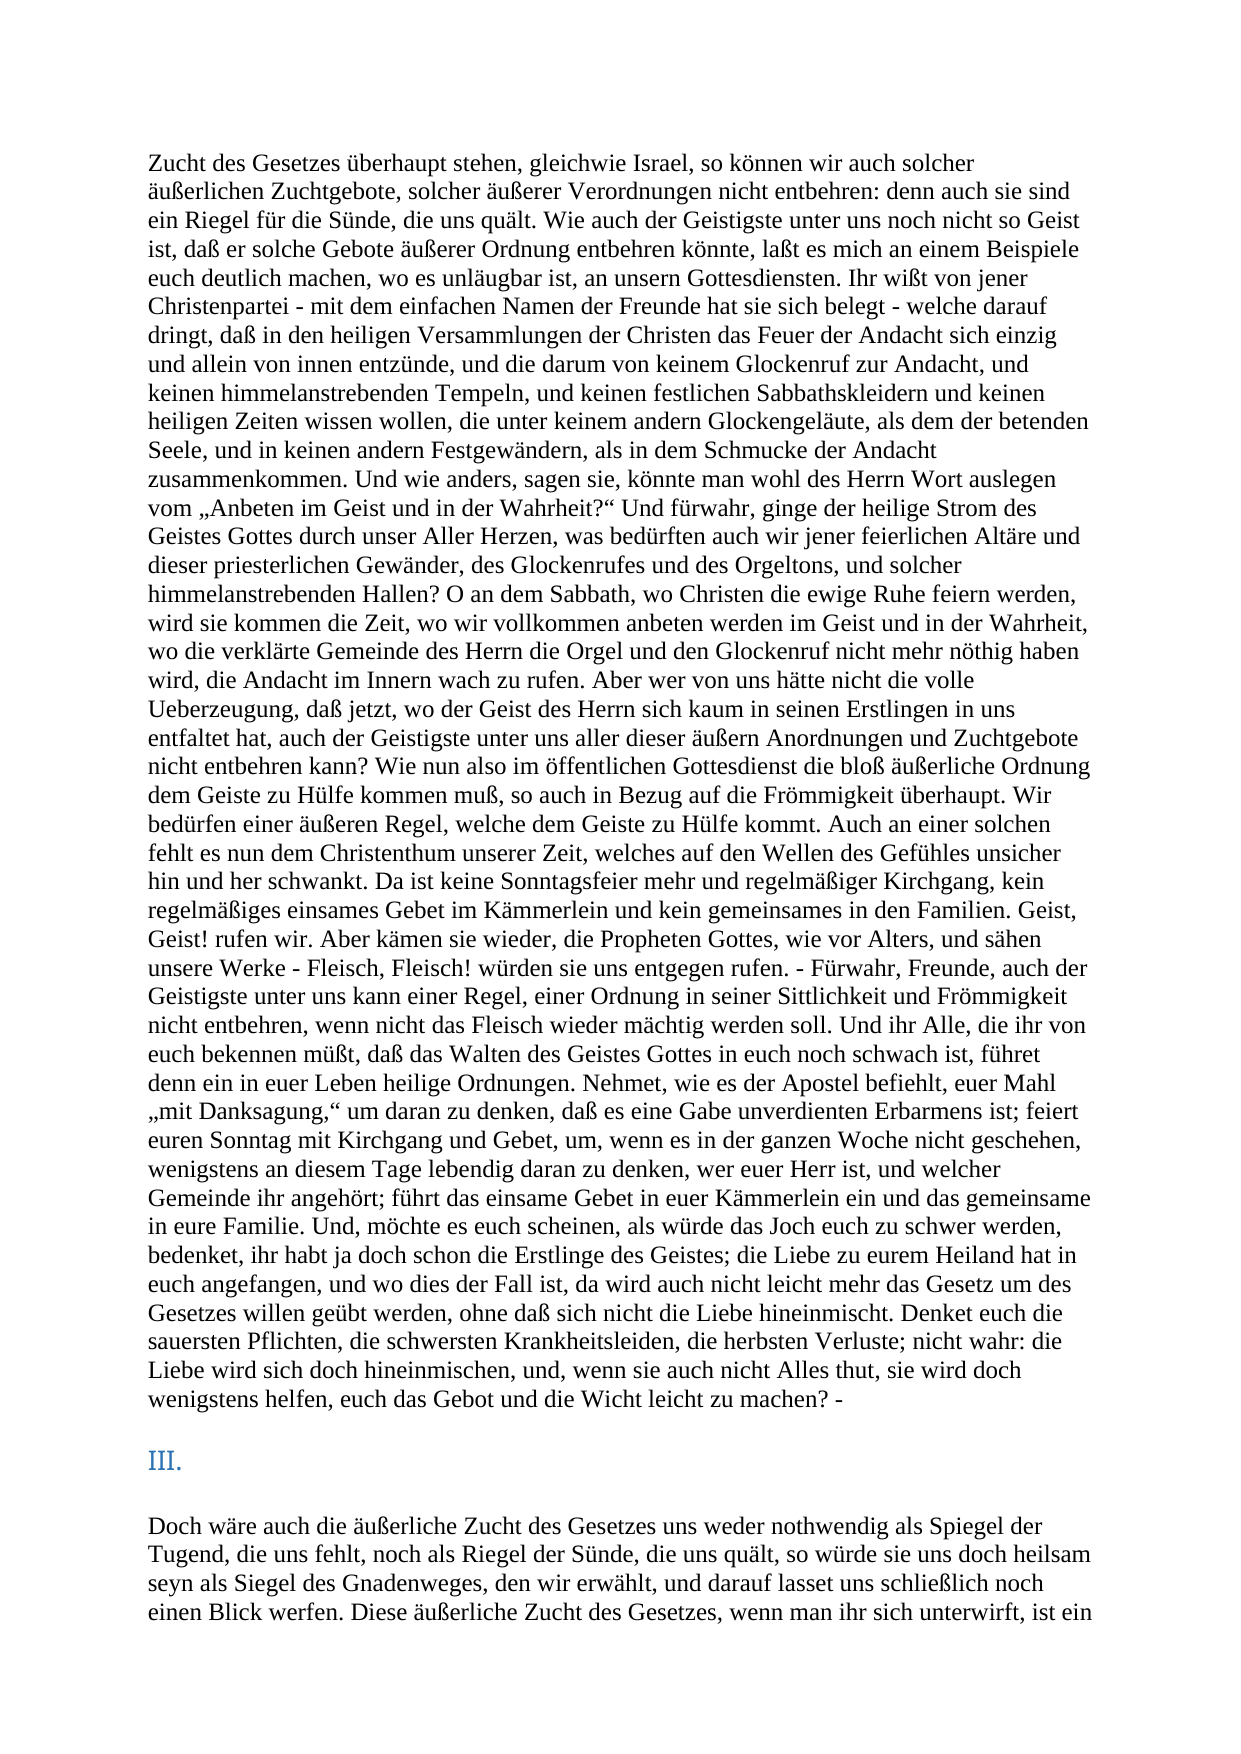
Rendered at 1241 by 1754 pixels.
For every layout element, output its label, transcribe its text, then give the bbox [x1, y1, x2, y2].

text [148, 1511, 1093, 1626]
subtitle III. [148, 1442, 1093, 1479]
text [148, 148, 1093, 1413]
